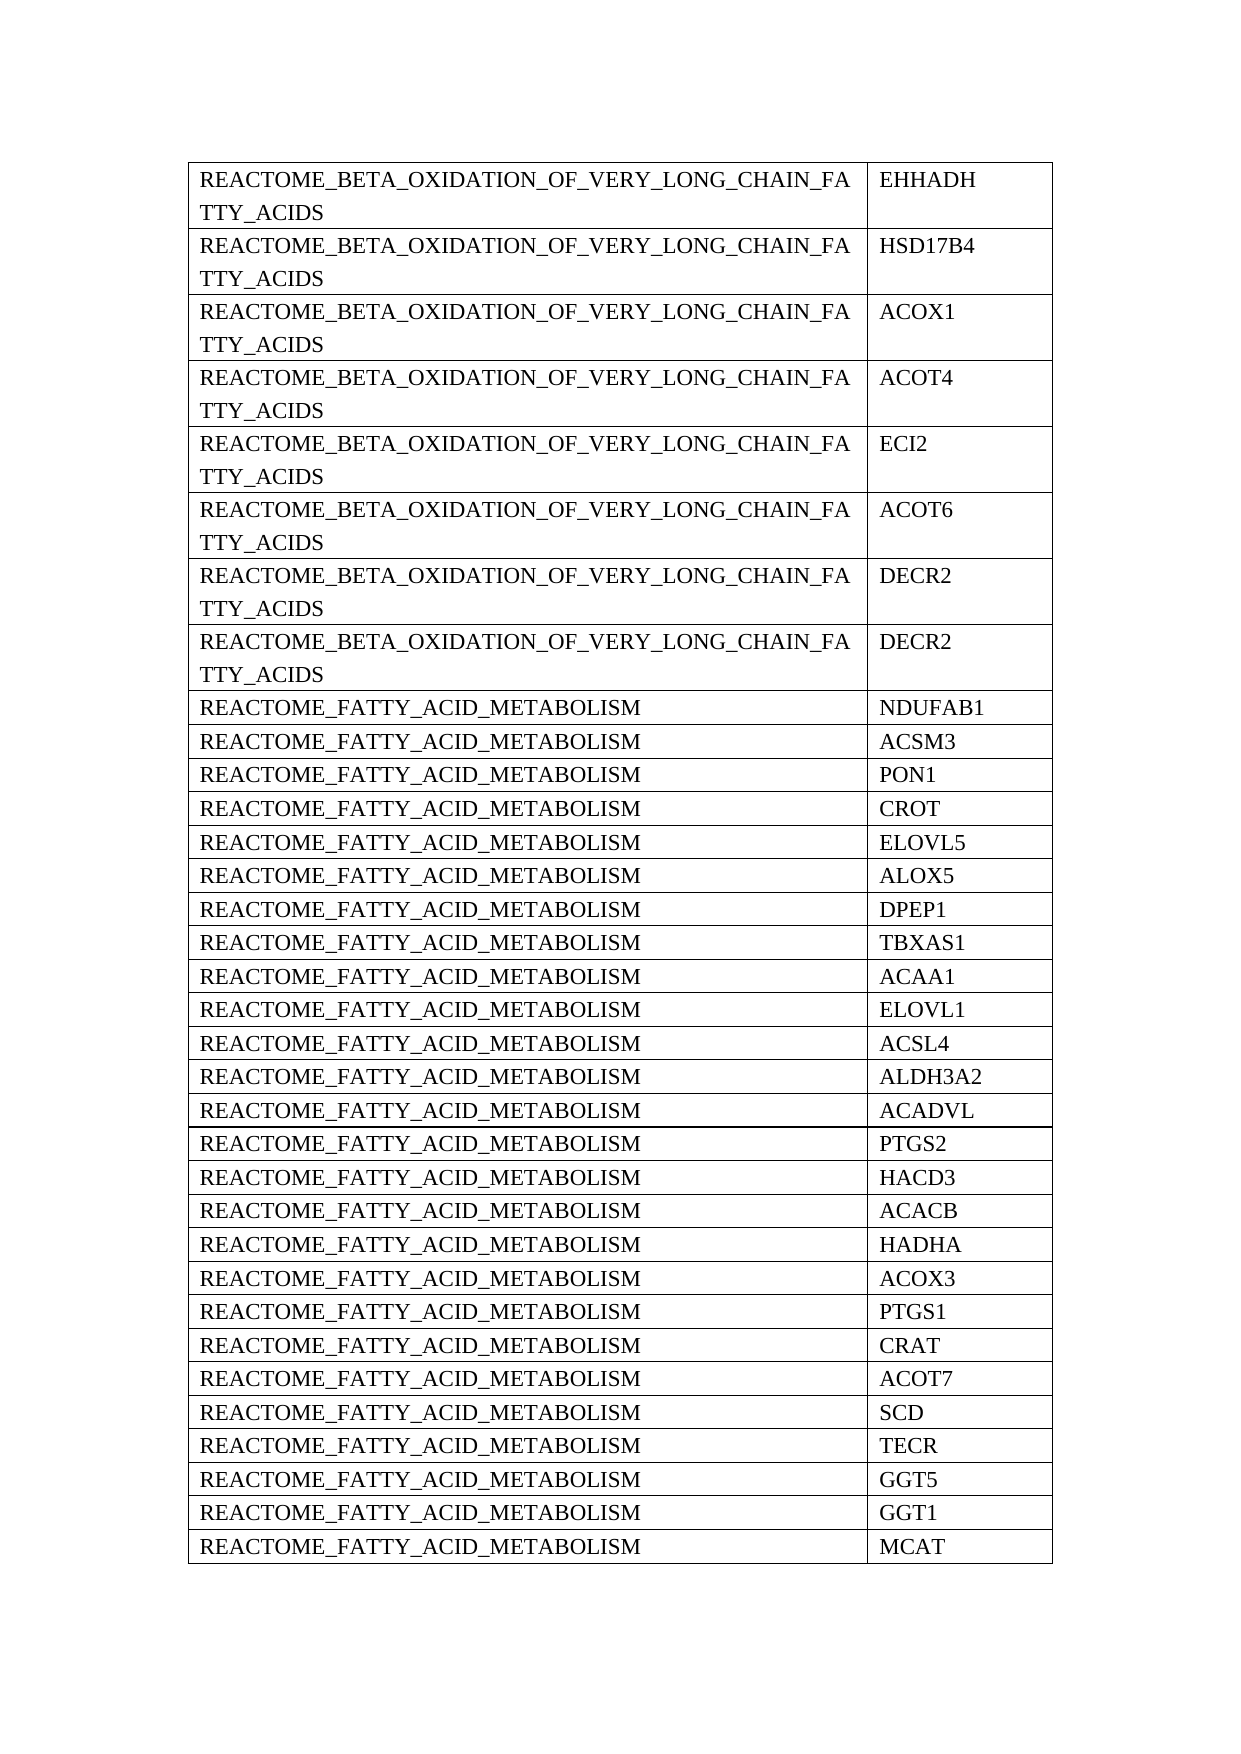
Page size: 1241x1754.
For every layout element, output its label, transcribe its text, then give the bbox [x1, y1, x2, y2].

table_cell REACTOME_BETA_OXIDATION_OF_VERY_LONG_CHAIN_FATTY_ACIDS [189, 361, 867, 426]
table_cell TBXAS1 [868, 926, 1052, 959]
table_cell REACTOME_FATTY_ACID_METABOLISM [189, 993, 867, 1026]
table_cell REACTOME_FATTY_ACID_METABOLISM [189, 893, 867, 925]
table_cell ACACB [868, 1195, 1052, 1227]
table_cell ELOVL1 [868, 993, 1052, 1026]
table_cell CRAT [868, 1329, 1052, 1361]
table_cell REACTOME_FATTY_ACID_METABOLISM [189, 1463, 867, 1495]
table_cell REACTOME_FATTY_ACID_METABOLISM [189, 1161, 867, 1193]
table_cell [189, 229, 867, 294]
table_cell ACOX1 [868, 295, 1052, 360]
table_cell REACTOME_BETA_OXIDATION_OF_VERY_LONG_CHAIN_FATTY_ACIDS [189, 427, 867, 492]
table_cell ALOX5 [868, 859, 1052, 892]
table_cell REACTOME_FATTY_ACID_METABOLISM [189, 1060, 867, 1093]
table_cell ACADVL [868, 1094, 1052, 1126]
table_cell HADHA [868, 1228, 1052, 1261]
table_cell REACTOME_FATTY_ACID_METABOLISM [189, 926, 867, 959]
table_cell REACTOME_BETA_OXIDATION_OF_VERY_LONG_CHAIN_FATTY_ACIDS [189, 625, 867, 690]
table_cell REACTOME_FATTY_ACID_METABOLISM [189, 691, 867, 724]
table_cell ACOX3 [868, 1262, 1052, 1294]
table_cell REACTOME_FATTY_ACID_METABOLISM [189, 759, 867, 791]
table_cell REACTOME_FATTY_ACID_METABOLISM [189, 1329, 867, 1361]
table_cell HSD17B4 [868, 229, 1052, 294]
table_cell EHHADH [868, 163, 1052, 228]
table_cell REACTOME_FATTY_ACID_METABOLISM [189, 859, 867, 892]
table_cell REACTOME_BETA_OXIDATION_OF_VERY_LONG_CHAIN_FATTY_ACIDS [189, 559, 867, 624]
table_cell REACTOME_FATTY_ACID_METABOLISM [189, 1195, 867, 1227]
table_cell PON1 [868, 759, 1052, 791]
table_cell REACTOME_FATTY_ACID_METABOLISM [189, 1396, 867, 1428]
table_cell ACOT4 [868, 361, 1052, 426]
table_cell SCD [868, 1396, 1052, 1428]
table_cell DECR2 [868, 625, 1052, 690]
table_cell REACTOME_FATTY_ACID_METABOLISM [189, 1027, 867, 1059]
table_cell ELOVL5 [868, 826, 1052, 858]
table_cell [189, 163, 867, 228]
table_cell CROT [868, 792, 1052, 824]
table_cell REACTOME_FATTY_ACID_METABOLISM [189, 725, 867, 757]
table_cell ACOT6 [868, 493, 1052, 558]
table_cell ECI2 [868, 427, 1052, 492]
table_cell REACTOME_FATTY_ACID_METABOLISM [189, 1262, 867, 1294]
table_cell ACSL4 [868, 1027, 1052, 1059]
table_cell GGT5 [868, 1463, 1052, 1495]
table_cell REACTOME_FATTY_ACID_METABOLISM [189, 1429, 867, 1462]
table_cell NDUFAB1 [868, 691, 1052, 724]
table_cell MCAT [868, 1530, 1052, 1562]
table_cell REACTOME_FATTY_ACID_METABOLISM [189, 826, 867, 858]
table_cell REACTOME_FATTY_ACID_METABOLISM [189, 960, 867, 992]
table_cell HACD3 [868, 1161, 1052, 1193]
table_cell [189, 295, 867, 360]
table_cell GGT1 [868, 1496, 1052, 1529]
table_cell ALDH3A2 [868, 1060, 1052, 1093]
table_cell REACTOME_FATTY_ACID_METABOLISM [189, 1094, 867, 1126]
table_cell DECR2 [868, 559, 1052, 624]
table_cell REACTOME_BETA_OXIDATION_OF_VERY_LONG_CHAIN_FATTY_ACIDS [189, 493, 867, 558]
table_cell REACTOME_FATTY_ACID_METABOLISM [189, 1228, 867, 1261]
table_cell DPEP1 [868, 893, 1052, 925]
table_cell PTGS1 [868, 1295, 1052, 1328]
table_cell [189, 1530, 867, 1562]
table_cell REACTOME_FATTY_ACID_METABOLISM [189, 792, 867, 824]
table_cell ACOT7 [868, 1362, 1052, 1395]
table_cell ACAA1 [868, 960, 1052, 992]
table_cell TECR [868, 1429, 1052, 1462]
table_cell REACTOME_FATTY_ACID_METABOLISM [189, 1295, 867, 1328]
table_cell REACTOME_FATTY_ACID_METABOLISM [189, 1128, 867, 1160]
table_cell ACSM3 [868, 725, 1052, 757]
table_cell PTGS2 [868, 1128, 1052, 1160]
table_cell REACTOME_FATTY_ACID_METABOLISM [189, 1362, 867, 1395]
table_cell REACTOME_FATTY_ACID_METABOLISM [189, 1496, 867, 1529]
